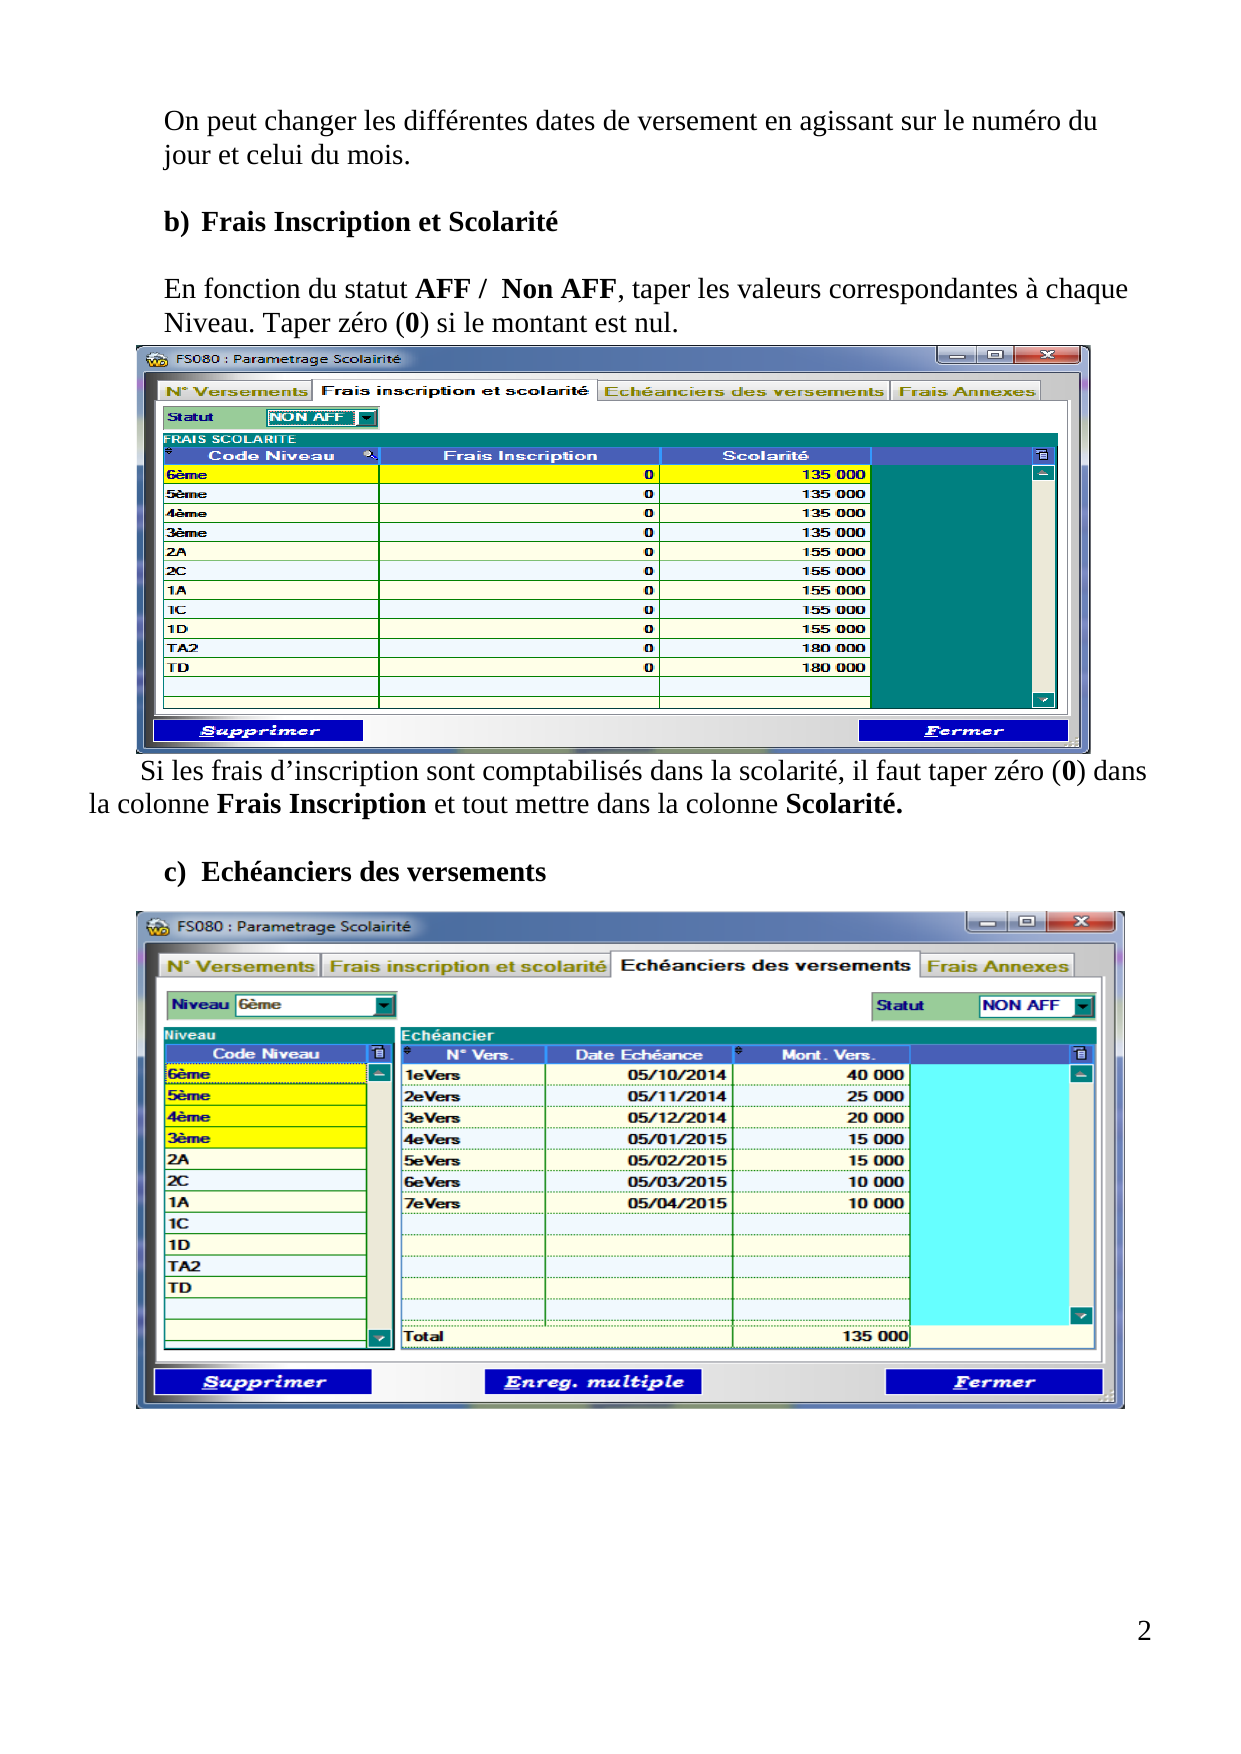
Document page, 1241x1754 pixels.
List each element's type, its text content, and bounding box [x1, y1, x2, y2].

picture [136, 911, 1125, 1408]
list Echéanciers des versements [164, 854, 1152, 887]
list Frais Inscription et Scolarité [164, 204, 1152, 238]
list En fonction du statut AFF / Non AFF, taper les valeurs correspondantes à chaque Niveau. Taper zéro (0) si le montant est nul. [164, 271, 1152, 338]
text Si les frais d’inscription sont comptabilisés dans la scolarité, il faut taper zéro (0) dans la colonne Frais Inscription et tout mettre dans la colonne Scolarité. [89, 338, 1152, 820]
text On peut changer les différentes dates de versement en agissant sur le numéro du jour et celui du mois. [164, 103, 1152, 171]
